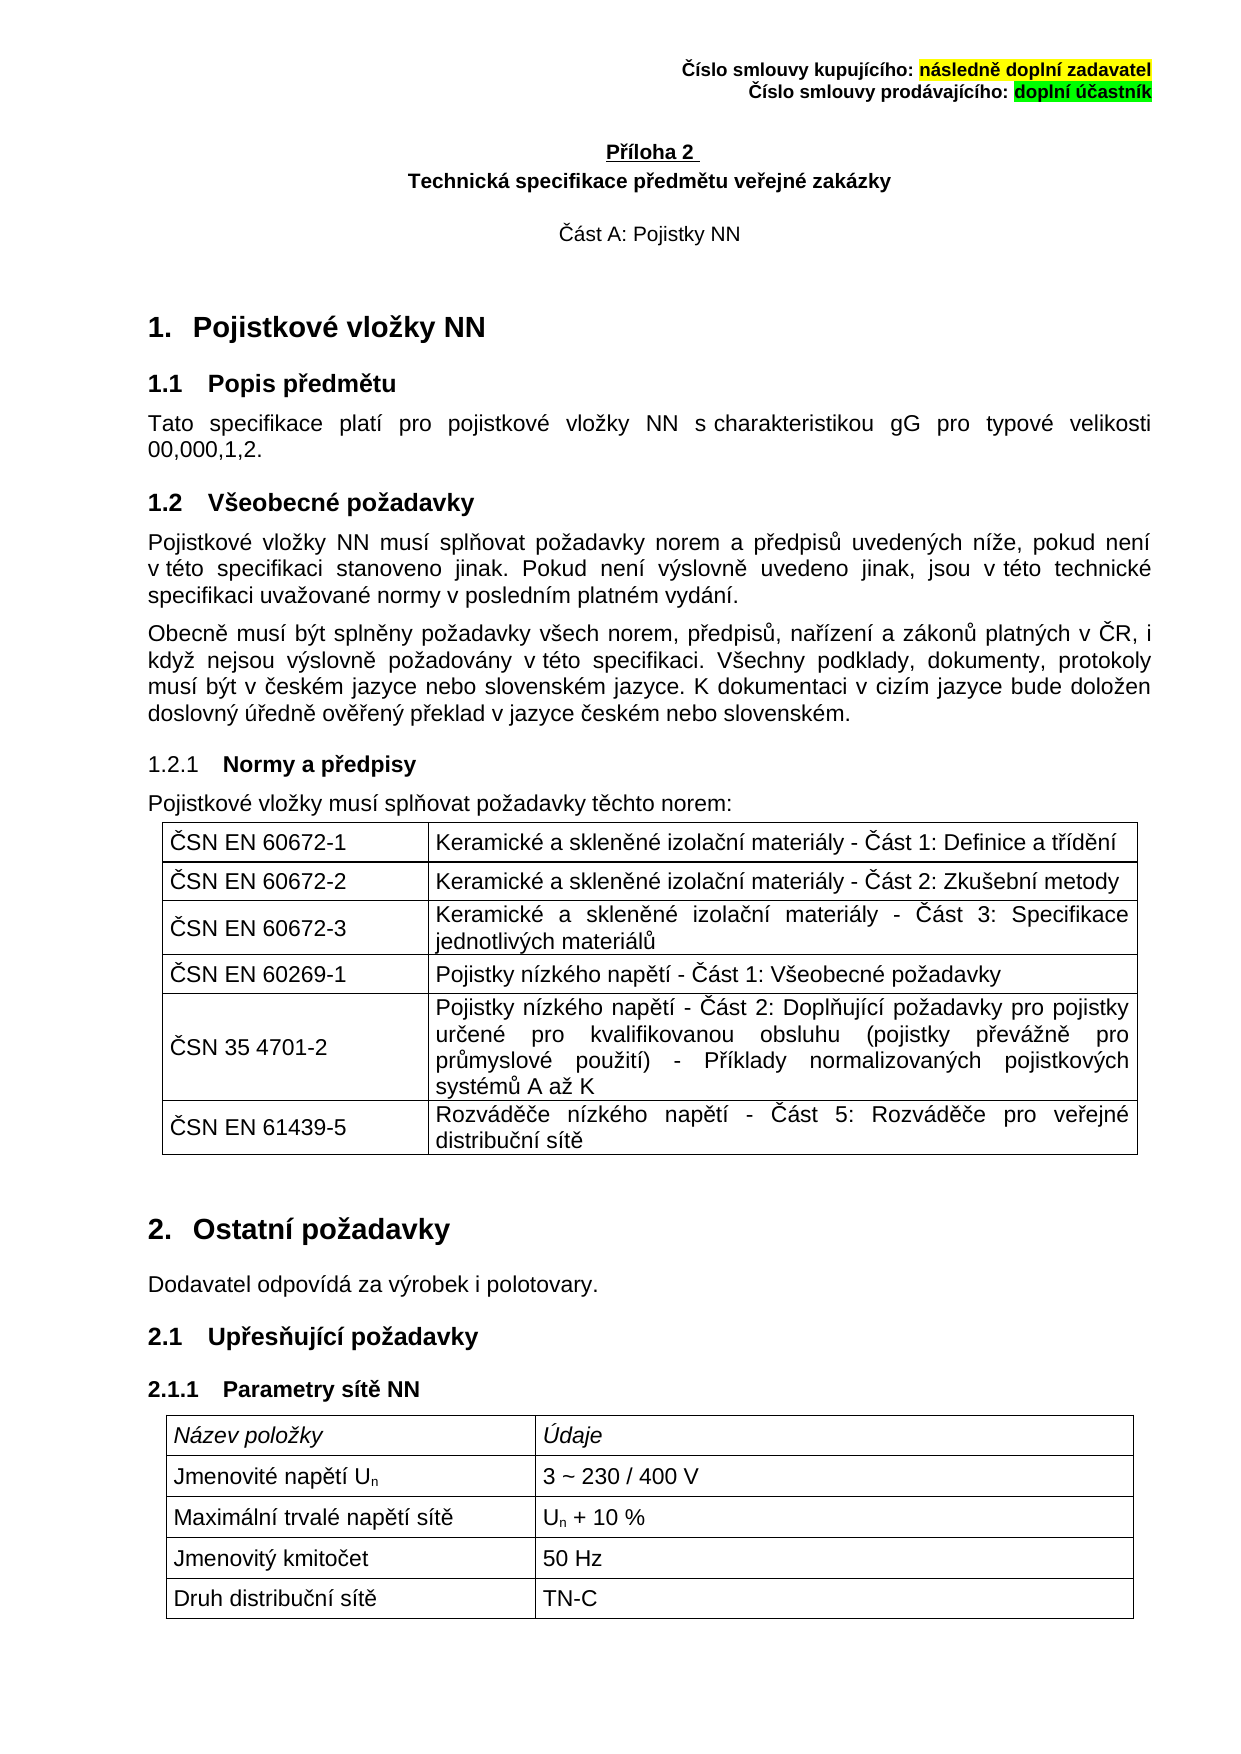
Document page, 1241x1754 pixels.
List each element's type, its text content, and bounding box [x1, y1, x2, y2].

table_cell Jmenovité napětí Un [167, 1456, 535, 1496]
subtitle Pojistkové vložky NN [148, 310, 1152, 344]
table_cell Keramické a skleněné izolační materiály - Část 3: Specifikace jednotlivých materiálů [429, 901, 1137, 954]
table_cell ČSN 35 4701-2 [163, 994, 428, 1100]
table_header Název položky [167, 1416, 535, 1455]
text Dodavatel odpovídá za výrobek i polotovary. [148, 1271, 1152, 1297]
table_cell Maximální trvalé napětí sítě [167, 1497, 535, 1537]
table_cell ČSN EN 61439-5 [163, 1101, 428, 1153]
text Obecně musí být splněny požadavky všech norem, předpisů, nařízení a zákonů platných v ČR, i když nejsou výslovně požadovány v této specifikaci. Všechny podklady, dokumenty, protokoly musí být v českém jazyce nebo slovenském jazyce. K dokumentaci v cizím jazyce bude doložen doslovný úředně ověřený překlad v jazyce českém nebo slovenském. [148, 620, 1152, 726]
subtitle Normy a předpisy [148, 751, 1152, 777]
table_cell ČSN EN 60269-1 [163, 955, 428, 993]
table_cell Druh distribuční sítě [167, 1579, 535, 1618]
table_cell Pojistky nízkého napětí - Část 1: Všeobecné požadavky [429, 955, 1137, 993]
table_header Keramické a skleněné izolační materiály - Část 1: Definice a třídění [429, 823, 1137, 861]
table_cell Jmenovitý kmitočet [167, 1538, 535, 1577]
table_cell 3 ~ 230 / 400 V [536, 1456, 1133, 1496]
text Tato specifikace platí pro pojistkové vložky NN s charakteristikou gG pro typové velikosti 00,000,1,2. [148, 410, 1152, 463]
table_header Údaje [536, 1416, 1133, 1455]
text Pojistkové vložky NN musí splňovat požadavky norem a předpisů uvedených níže, pokud není v této specifikaci stanoveno jinak. Pokud není výslovně uvedeno jinak, jsou v této technické specifikaci uvažované normy v posledním platném vydání. [148, 529, 1152, 608]
subtitle Ostatní požadavky [148, 1212, 1152, 1246]
subtitle Všeobecné požadavky [148, 488, 1152, 516]
table_cell Rozváděče nízkého napětí - Část 5: Rozváděče pro veřejné distribuční sítě [429, 1101, 1137, 1153]
subtitle Upřesňující požadavky [148, 1322, 1152, 1351]
table_cell TN-C [536, 1579, 1133, 1618]
text Pojistkové vložky musí splňovat požadavky těchto norem: [148, 790, 1152, 816]
subtitle Popis předmětu [148, 369, 1152, 397]
subtitle Parametry sítě NN [148, 1376, 1152, 1402]
table_cell ČSN EN 60672-2 [163, 863, 428, 900]
table_cell Pojistky nízkého napětí - Část 2: Doplňující požadavky pro pojistky určené pro kvalifikovanou obsluhu (pojistky převážně pro průmyslové použití) - Příklady normalizovaných pojistkových systémů A až K [429, 994, 1137, 1100]
table_cell Keramické a skleněné izolační materiály - Část 2: Zkušební metody [429, 863, 1137, 900]
table_cell ČSN EN 60672-3 [163, 901, 428, 954]
table_cell 50 Hz [536, 1538, 1133, 1577]
table_cell Un + 10 % [536, 1497, 1133, 1537]
table_header ČSN EN 60672-1 [163, 823, 428, 861]
